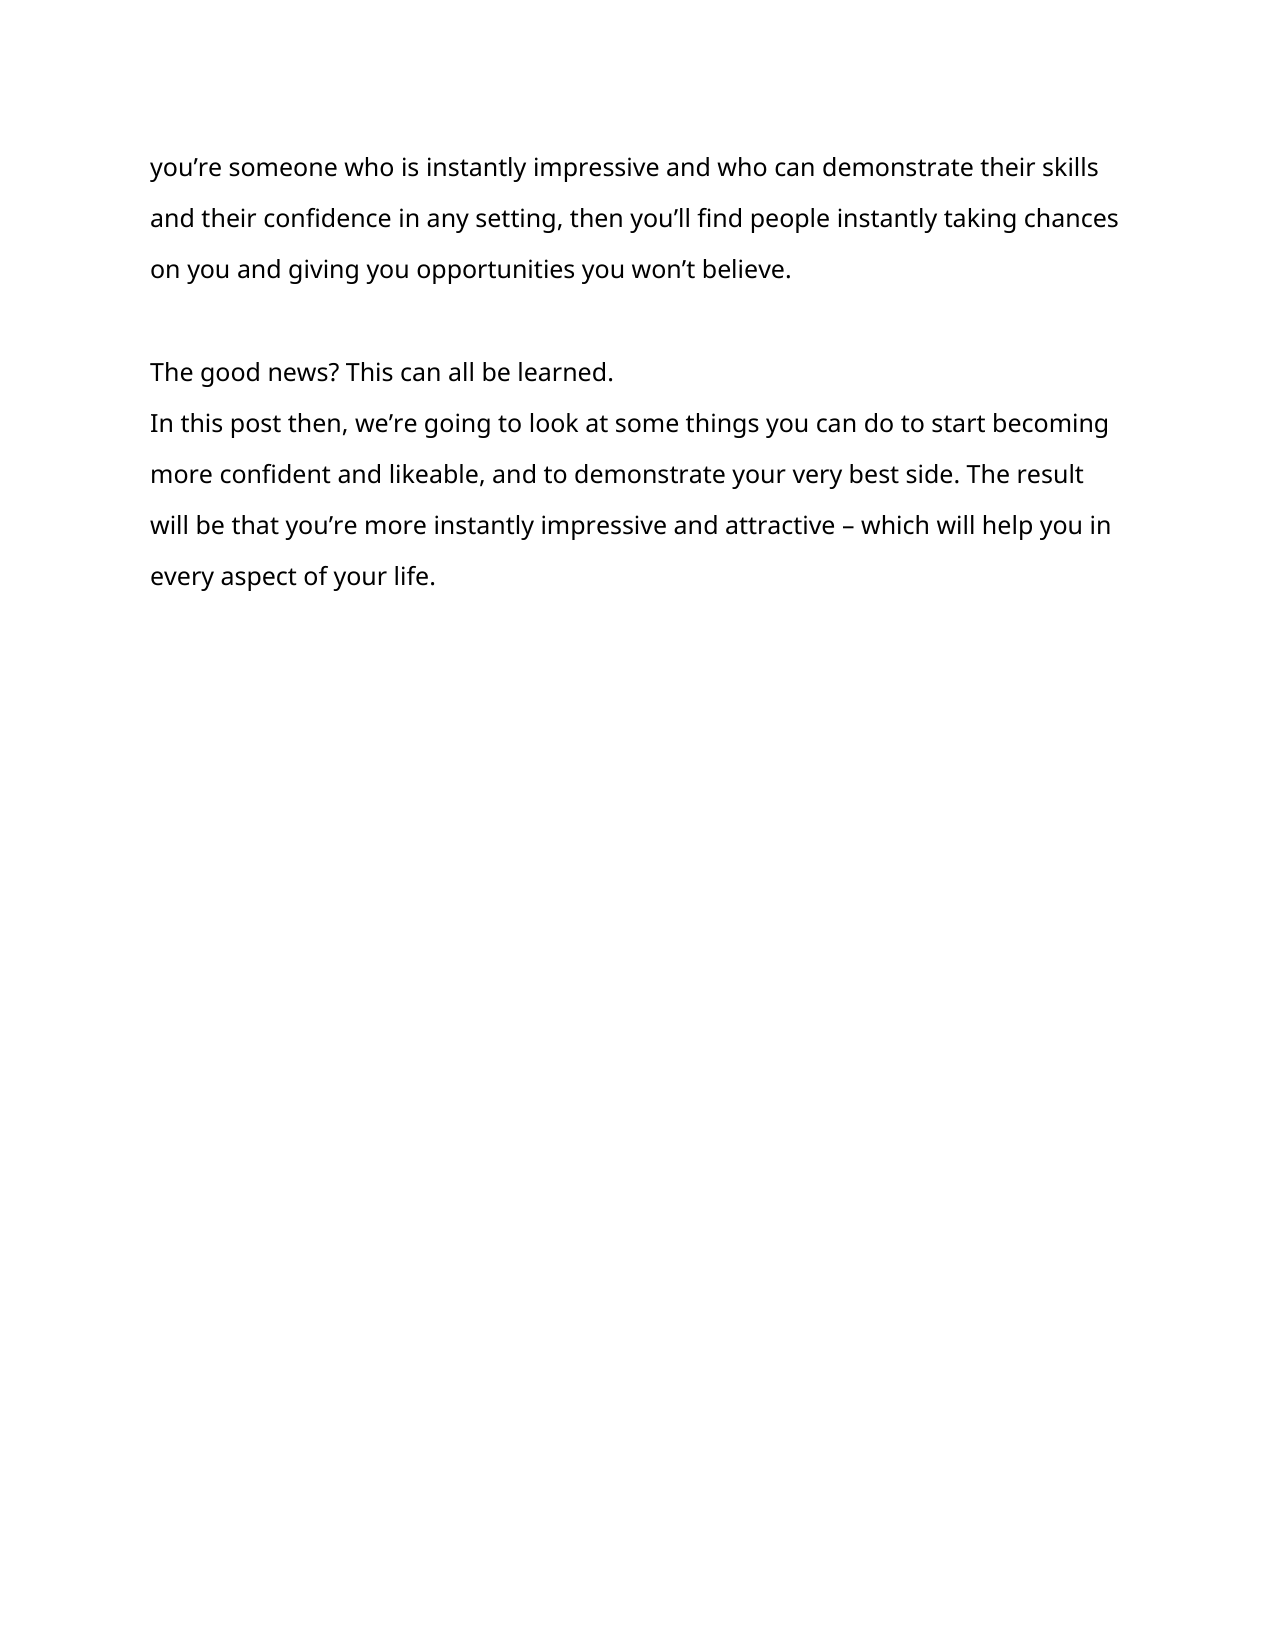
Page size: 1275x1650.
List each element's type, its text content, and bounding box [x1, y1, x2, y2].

text The good news? This can all be learned. [150, 354, 1125, 388]
text In this post then, we’re going to look at some things you can do to start becoming more confident and likeable, and to demonstrate your very best side. The result will be that you’re more instantly impressive and attractive – which will help you in every aspect of your life. [150, 405, 1125, 592]
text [150, 150, 1125, 286]
